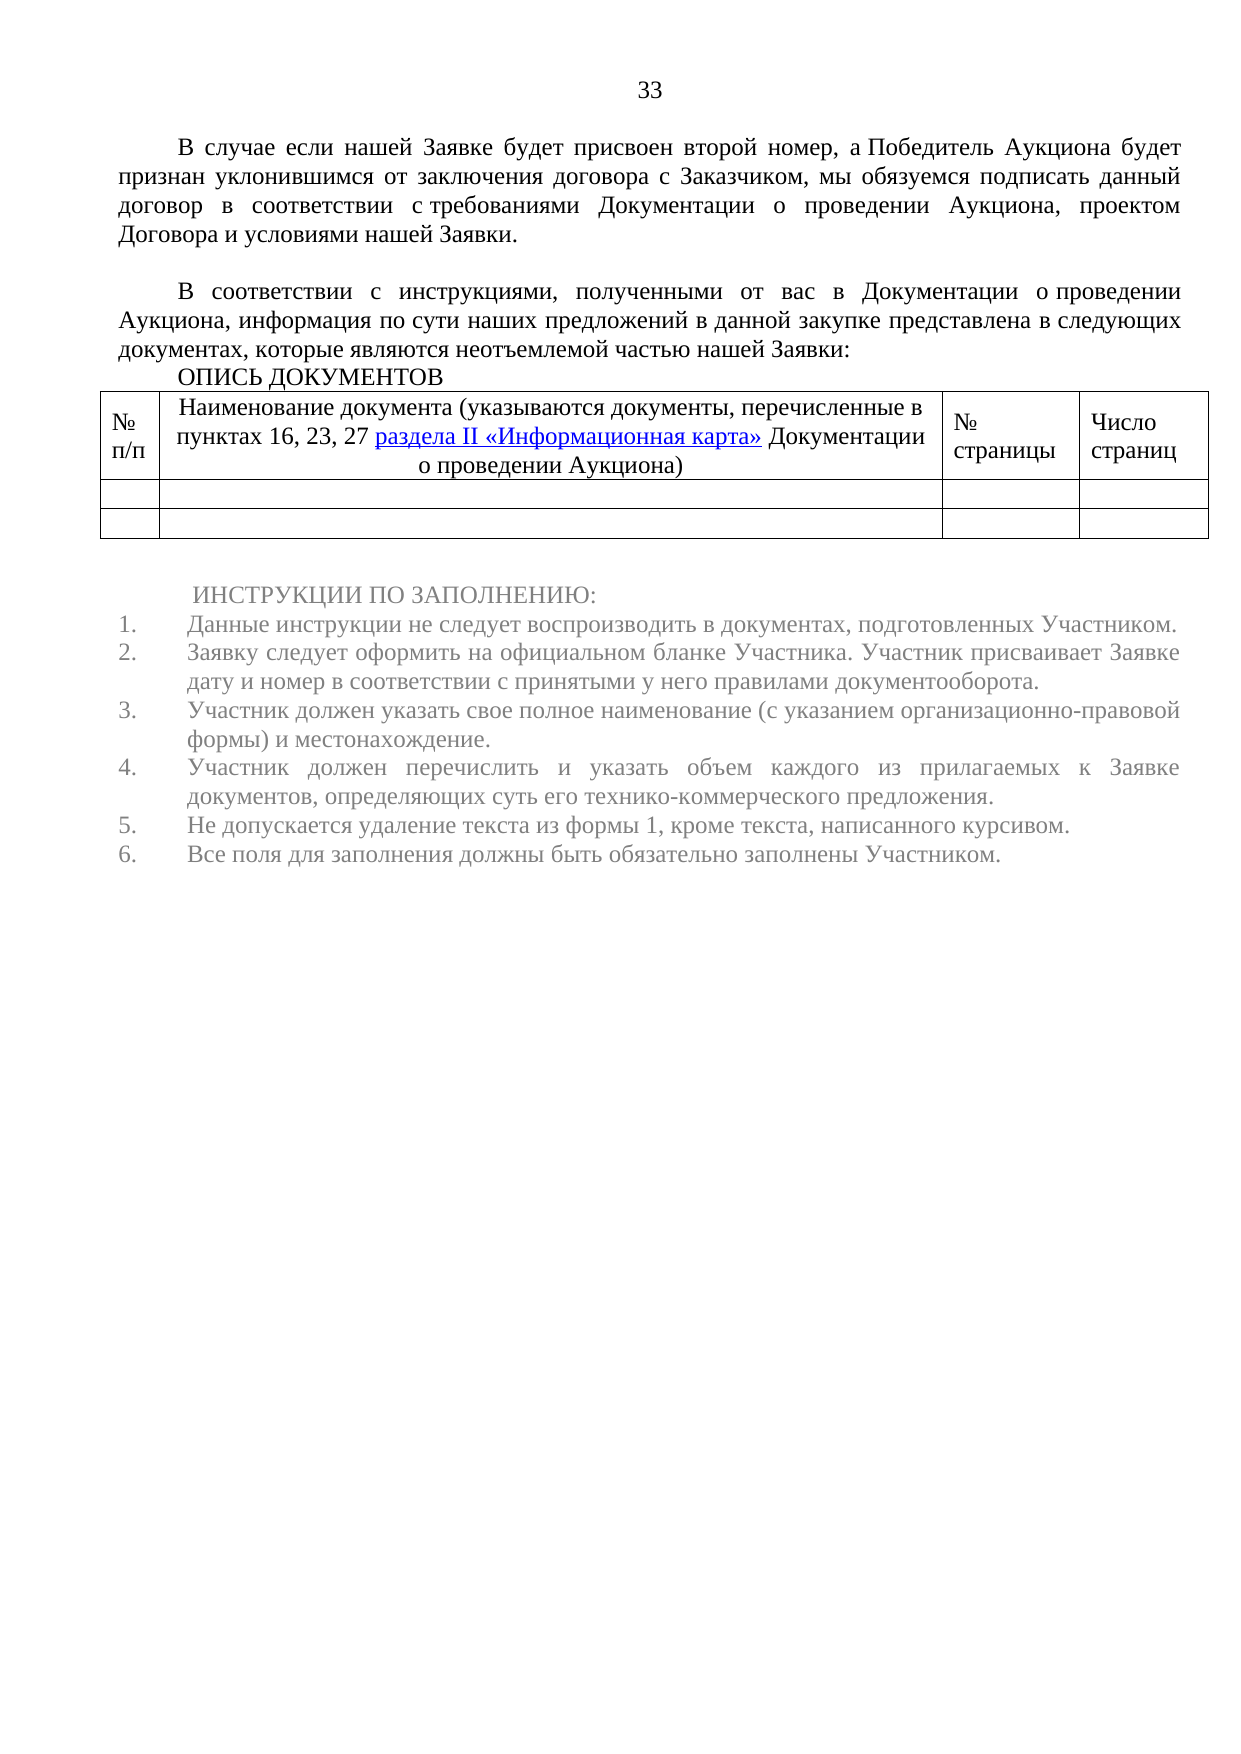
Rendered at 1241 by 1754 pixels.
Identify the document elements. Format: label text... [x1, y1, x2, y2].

list Участник должен указать свое полное наименование (с указанием организационно-правовой формы) и местонахождение. [118, 695, 1181, 752]
list Не допускается удаление текста из формы 1, кроме текста, написанного курсивом. [118, 810, 1181, 839]
list Участник должен перечислить и указать объем каждого из прилагаемых к Заявке документов, определяющих суть его технико-коммерческого предложения. [118, 752, 1181, 810]
text ОПИСЬ ДОКУМЕНТОВ [118, 362, 1181, 391]
list Данные инструкции не следует воспроизводить в документах, подготовленных Участником. [118, 609, 1181, 637]
list Заявку следует оформить на официальном бланке Участника. Участник присваивает Заявке дату и номер в соответствии с принятыми у него правилами документооборота. [118, 637, 1181, 695]
table_cell [943, 509, 1079, 538]
table_cell [943, 480, 1079, 508]
text В случае если нашей Заявке будет присвоен второй номер, а Победитель Аукциона будет признан уклонившимся от заключения договора с Заказчиком, мы обязуемся подписать данный договор в соответствии с требованиями Документации о проведении Аукциона, проектом Договора и условиями нашей Заявки. [118, 132, 1181, 247]
text В соответствии с инструкциями, полученными от вас в Документации о проведении Аукциона, информация по сути наших предложений в данной закупке представлена в следующих документах, которые являются неотъемлемой частью нашей Заявки: [118, 276, 1181, 362]
table_header Наименование документа (указываются документы, перечисленные в пунктах 16, 23, 27 раздела II «Информационная карта» Документации о проведении Аукциона) [160, 392, 942, 478]
table_cell [160, 480, 942, 508]
table_header № страницы [943, 392, 1079, 478]
table_header Число страниц [1080, 392, 1208, 478]
table_cell [101, 509, 159, 538]
table_header № п/п [101, 392, 159, 478]
table_cell [101, 480, 159, 508]
list Все поля для заполнения должны быть обязательно заполнены Участником. [118, 839, 1181, 867]
table_cell [160, 509, 942, 538]
table_cell [1080, 509, 1208, 538]
text ИНСТРУКЦИИ ПО ЗАПОЛНЕНИЮ: [118, 580, 1181, 609]
table_cell [1080, 480, 1208, 508]
